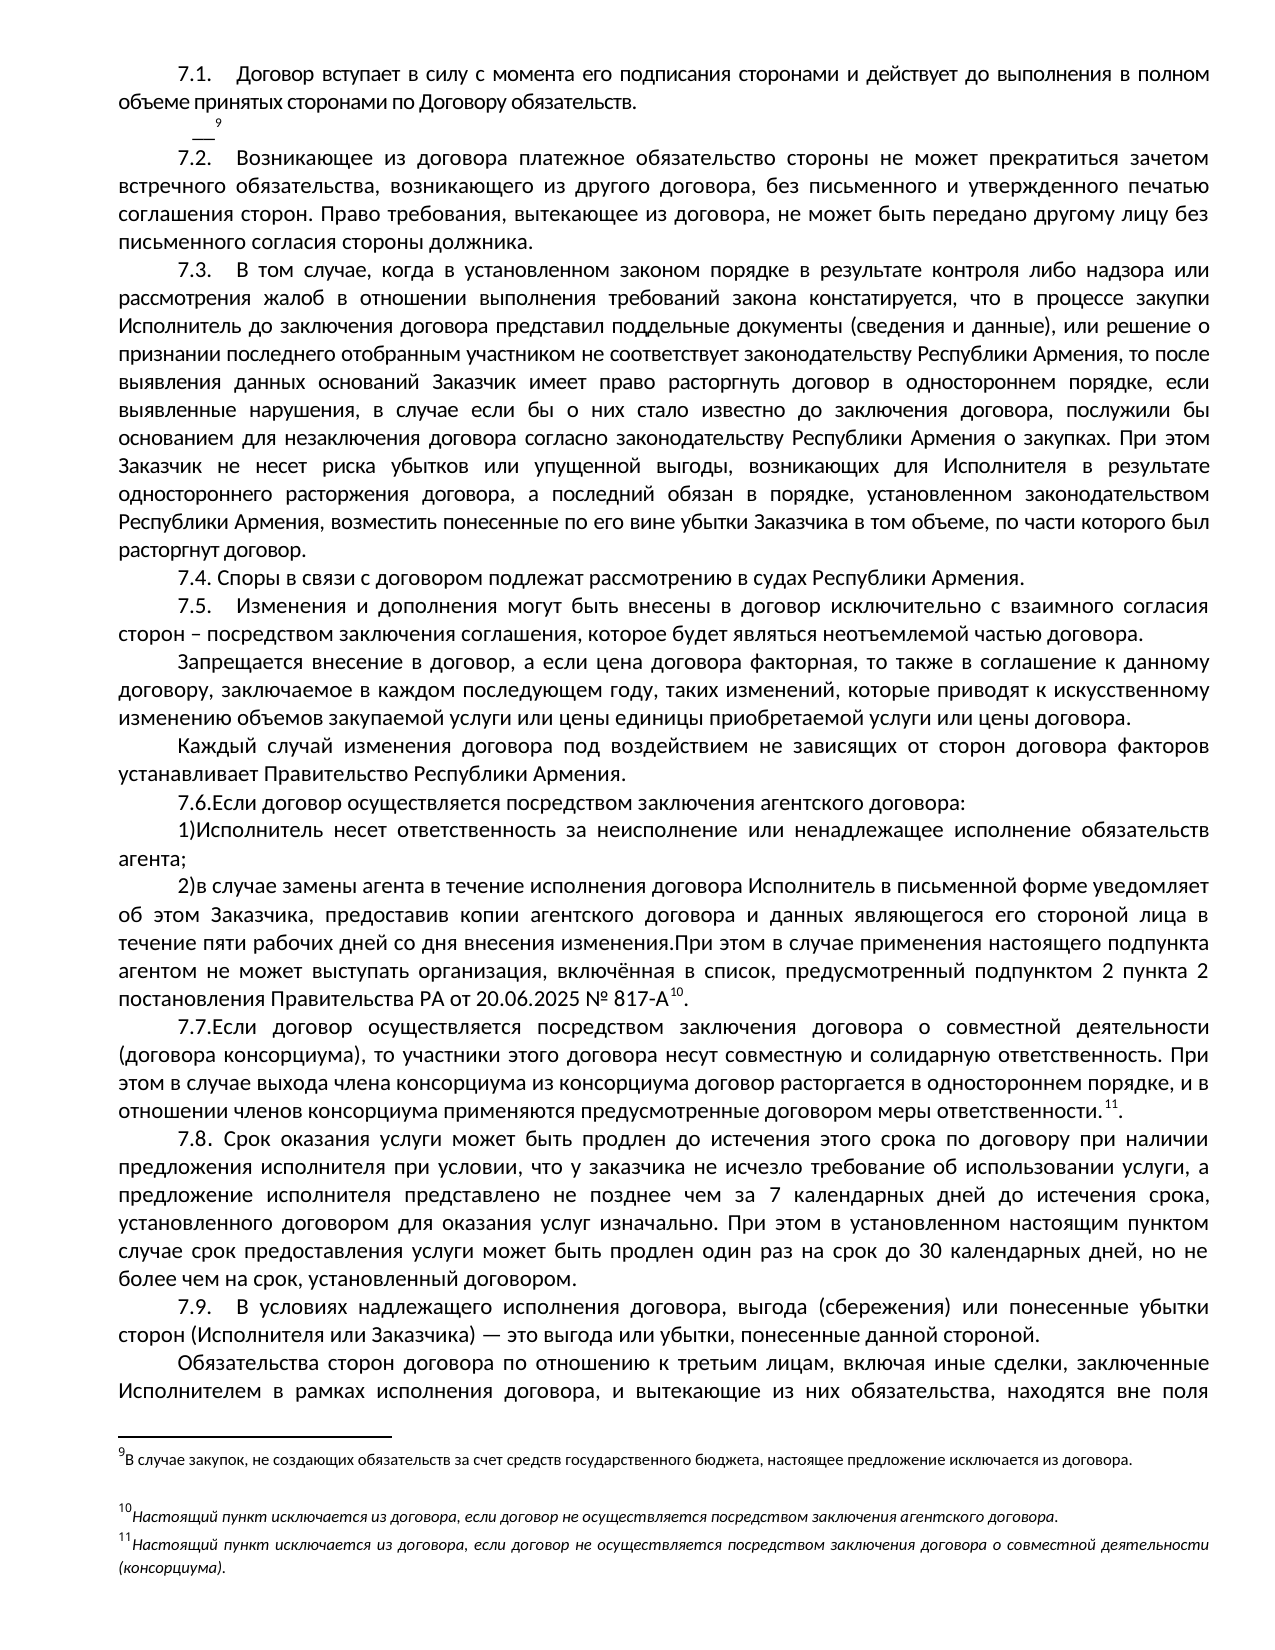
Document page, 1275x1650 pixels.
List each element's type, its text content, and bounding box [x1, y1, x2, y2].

text 7.6.Если договор осуществляется посредством заключения агентского договора: [118, 788, 1211, 816]
text 7.7.Если договор осуществляется посредством заключения договора о совместной деятельности (договора консорциума), то участники этого договора несут совместную и солидарную ответственность. При этом в случае выхода члена консорциума из консорциума договор расторгается в одностороннем порядке, и в отношении членов консорциума применяются предусмотренные договором меры ответственности.. [118, 1012, 1211, 1124]
text 2)в случае замены агента в течение исполнения договора Исполнитель в письменной форме уведомляет об этом Заказчика, предоставив копии агентского договора и данных являющегося его стороной лица в течение пяти рабочих дней со дня внесения изменения.При этом в случае применения настоящего подпункта агентом не может выступать организация, включённая в список, предусмотренный подпунктом 2 пункта 2 постановления Правительства РА от 20.06.2025 № 817-А. [118, 872, 1211, 1012]
text Запрещается внесение в договор, а если цена договора факторная, то также в соглашение к данному договору, заключаемое в каждом последующем году, таких изменений, которые приводят к искусственному изменению объемов закупаемой услуги или цены единицы приобретаемой услуги или цены договора. [118, 647, 1211, 732]
text 7.9. В условиях надлежащего исполнения договора, выгода (сбережения) или понесенные убытки сторон (Исполнителя или Заказчика) — это выгода или убытки, понесенные данной стороной. [118, 1292, 1211, 1348]
text 7.8․ Срок оказания услуги может быть продлен до истечения этого срока по договору при наличии предложения исполнителя при условии, что у заказчика не исчезло требование об использовании услуги, а предложение исполнителя представлено не позднее чем за 7 календарных дней до истечения срока, установленного договором для оказания услуг изначально. При этом в установленном настоящим пунктом случае срок предоставления услуги может быть продлен один раз на срок до 30 календарных дней, но не более чем на срок, установленный договором. [118, 1124, 1211, 1292]
text 7.2. Возникающее из договора платежное обязательство стороны не может прекратиться зачетом встречного обязательства, возникающего из другого договора, без письменного и утвержденного печатью соглашения сторон. Право требования, вытекающее из договора, не может быть передано другому лицу без письменного согласия стороны должника. [118, 143, 1211, 255]
text 7.4. Споры в связи с договором подлежат рассмотрению в судах Республики Армения. [118, 563, 1211, 591]
text 7.5. Изменения и дополнения могут быть внесены в договор исключительно с взаимного согласия сторон – посредством заключения соглашения, которое будет являться неотъемлемой частью договора. [118, 591, 1211, 647]
text Каждый случай изменения договора под воздействием не зависящих от сторон договора факторов устанавливает Правительство Республики Армения. [118, 732, 1211, 788]
text __ [118, 115, 1211, 143]
text 1)Исполнитель несет ответственность за неисполнение или ненадлежащее исполнение обязательств агента; [118, 816, 1211, 872]
text 7.1. Договор вступает в силу с момента его подписания сторонами и действует до выполнения в полном объеме принятых сторонами по Договору обязательств. [118, 59, 1211, 115]
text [118, 1348, 1211, 1404]
text 7.3. В том случае, когда в установленном законом порядке в результате контроля либо надзора или рассмотрения жалоб в отношении выполнения требований закона констатируется, что в процессе закупки Исполнитель до заключения договора представил поддельные документы (сведения и данные), или решение о признании последнего отобранным участником не соответствует законодательству Республики Армения, то после выявления данных оснований Заказчик имеет право расторгнуть договор в одностороннем порядке, если выявленные нарушения, в случае если бы о них стало известно до заключения договора, послужили бы основанием для незаключения договора согласно законодательству Республики Армения о закупках. При этом Заказчик не несет риска убытков или упущенной выгоды, возникающих для Исполнителя в результате одностороннего расторжения договора, а последний обязан в порядке, установленном законодательством Республики Армения, возместить понесенные по его вине убытки Заказчика в том объеме, по части которого был расторгнут договор. [118, 255, 1211, 563]
